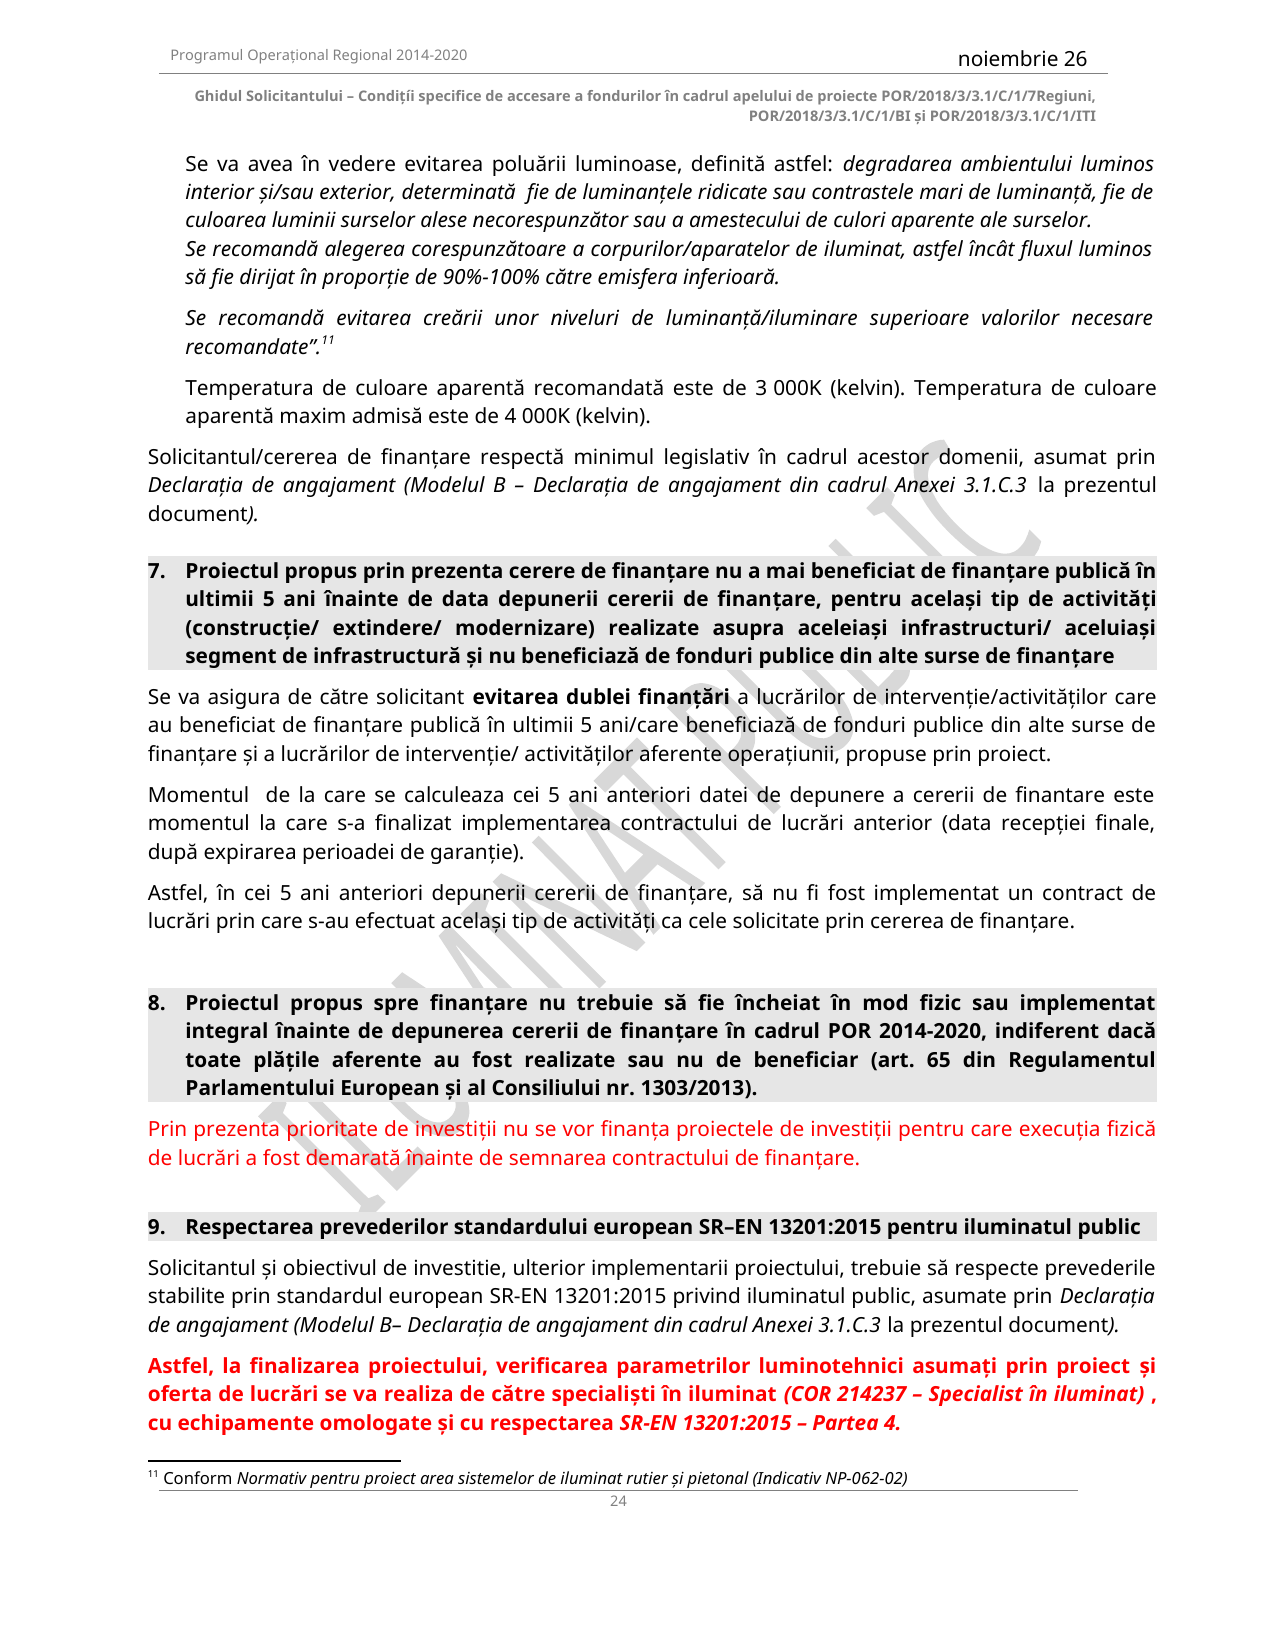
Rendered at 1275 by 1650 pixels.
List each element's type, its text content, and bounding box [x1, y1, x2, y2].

text Prin prezenta prioritate de investiții nu se vor finanța proiectele de investiţii pentru care execuţia fizică de lucrări a fost demarată înainte de semnarea contractului de finanțare. [148, 1114, 1157, 1171]
list Se va avea în vedere evitarea poluării luminoase, definită astfel: degradarea ambientului luminos interior și/sau exterior, determinată fie de luminanțele ridicate sau contrastele mari de luminanță, fie de culoarea luminii surselor alese necorespunzător sau a amestecului de culori aparente ale surselor. [185, 149, 1157, 234]
text Se va asigura de către solicitant evitarea dublei finanțări a lucrărilor de intervenție/activităților care au beneficiat de finanțare publică în ultimii 5 ani/care beneficiază de fonduri publice din alte surse de finanțare și a lucrărilor de intervenție/ activităților aferente operațiunii, propuse prin proiect. [148, 682, 1157, 767]
list Se recomandă evitarea creării unor niveluri de luminanță/iluminare superioare valorilor necesare recomandate”. [185, 303, 1157, 360]
list Temperatura de culoare aparentă recomandată este de 3 000K (kelvin). Temperatura de culoare aparentă maxim admisă este de 4 000K (kelvin). [185, 373, 1157, 430]
text Solicitantul și obiectivul de investitie, ulterior implementarii proiectului, trebuie să respecte prevederile stabilite prin standardul european SR-EN 13201:2015 privind iluminatul public, asumate prin Declarația de angajament (Modelul B– Declarația de angajament din cadrul Anexei 3.1.C.3 la prezentul document). [148, 1253, 1157, 1338]
text Solicitantul/cererea de finanțare respectă minimul legislativ în cadrul acestor domenii, asumat prin Declarația de angajament (Modelul B – Declarația de angajament din cadrul Anexei 3.1.C.3 la prezentul document). [148, 442, 1157, 527]
text Astfel, în cei 5 ani anteriori depunerii cererii de finanțare, să nu fi fost implementat un contract de lucrări prin care s-au efectuat același tip de activități ca cele solicitate prin cererea de finanțare. [148, 878, 1157, 935]
list Respectarea prevederilor standardului european SR–EN 13201:2015 pentru iluminatul public [148, 1212, 1157, 1241]
list Se recomandă alegerea corespunzătoare a corpurilor/aparatelor de iluminat, astfel încât fluxul luminos să fie dirijat în proporție de 90%-100% către emisfera inferioară. [185, 234, 1157, 291]
text Momentul de la care se calculeaza cei 5 ani anteriori datei de depunere a cererii de finantare este momentul la care s-a finalizat implementarea contractului de lucrări anterior (data recepţiei finale, după expirarea perioadei de garanție). [148, 780, 1157, 865]
list Proiectul propus prin prezenta cerere de finanţare nu a mai beneficiat de finanţare publică în ultimii 5 ani înainte de data depunerii cererii de finanţare, pentru acelaşi tip de activităţi (construcţie/ extindere/ modernizare) realizate asupra aceleiaşi infrastructuri/ aceluiaşi segment de infrastructură şi nu beneficiază de fonduri publice din alte surse de finanţare [148, 556, 1157, 670]
list Proiectul propus spre finanţare nu trebuie să fie încheiat în mod fizic sau implementat integral înainte de depunerea cererii de finanţare în cadrul POR 2014-2020, indiferent dacă toate plăţile aferente au fost realizate sau nu de beneficiar (art. 65 din Regulamentul Parlamentului European şi al Consiliului nr. 1303/2013). [148, 988, 1157, 1102]
text Astfel, la finalizarea proiectului, verificarea parametrilor luminotehnici asumați prin proiect și oferta de lucrări se va realiza de către specialiști în iluminat (COR 214237 – Specialist în iluminat) , cu echipamente omologate și cu respectarea SR-EN 13201:2015 – Partea 4. [148, 1351, 1157, 1436]
